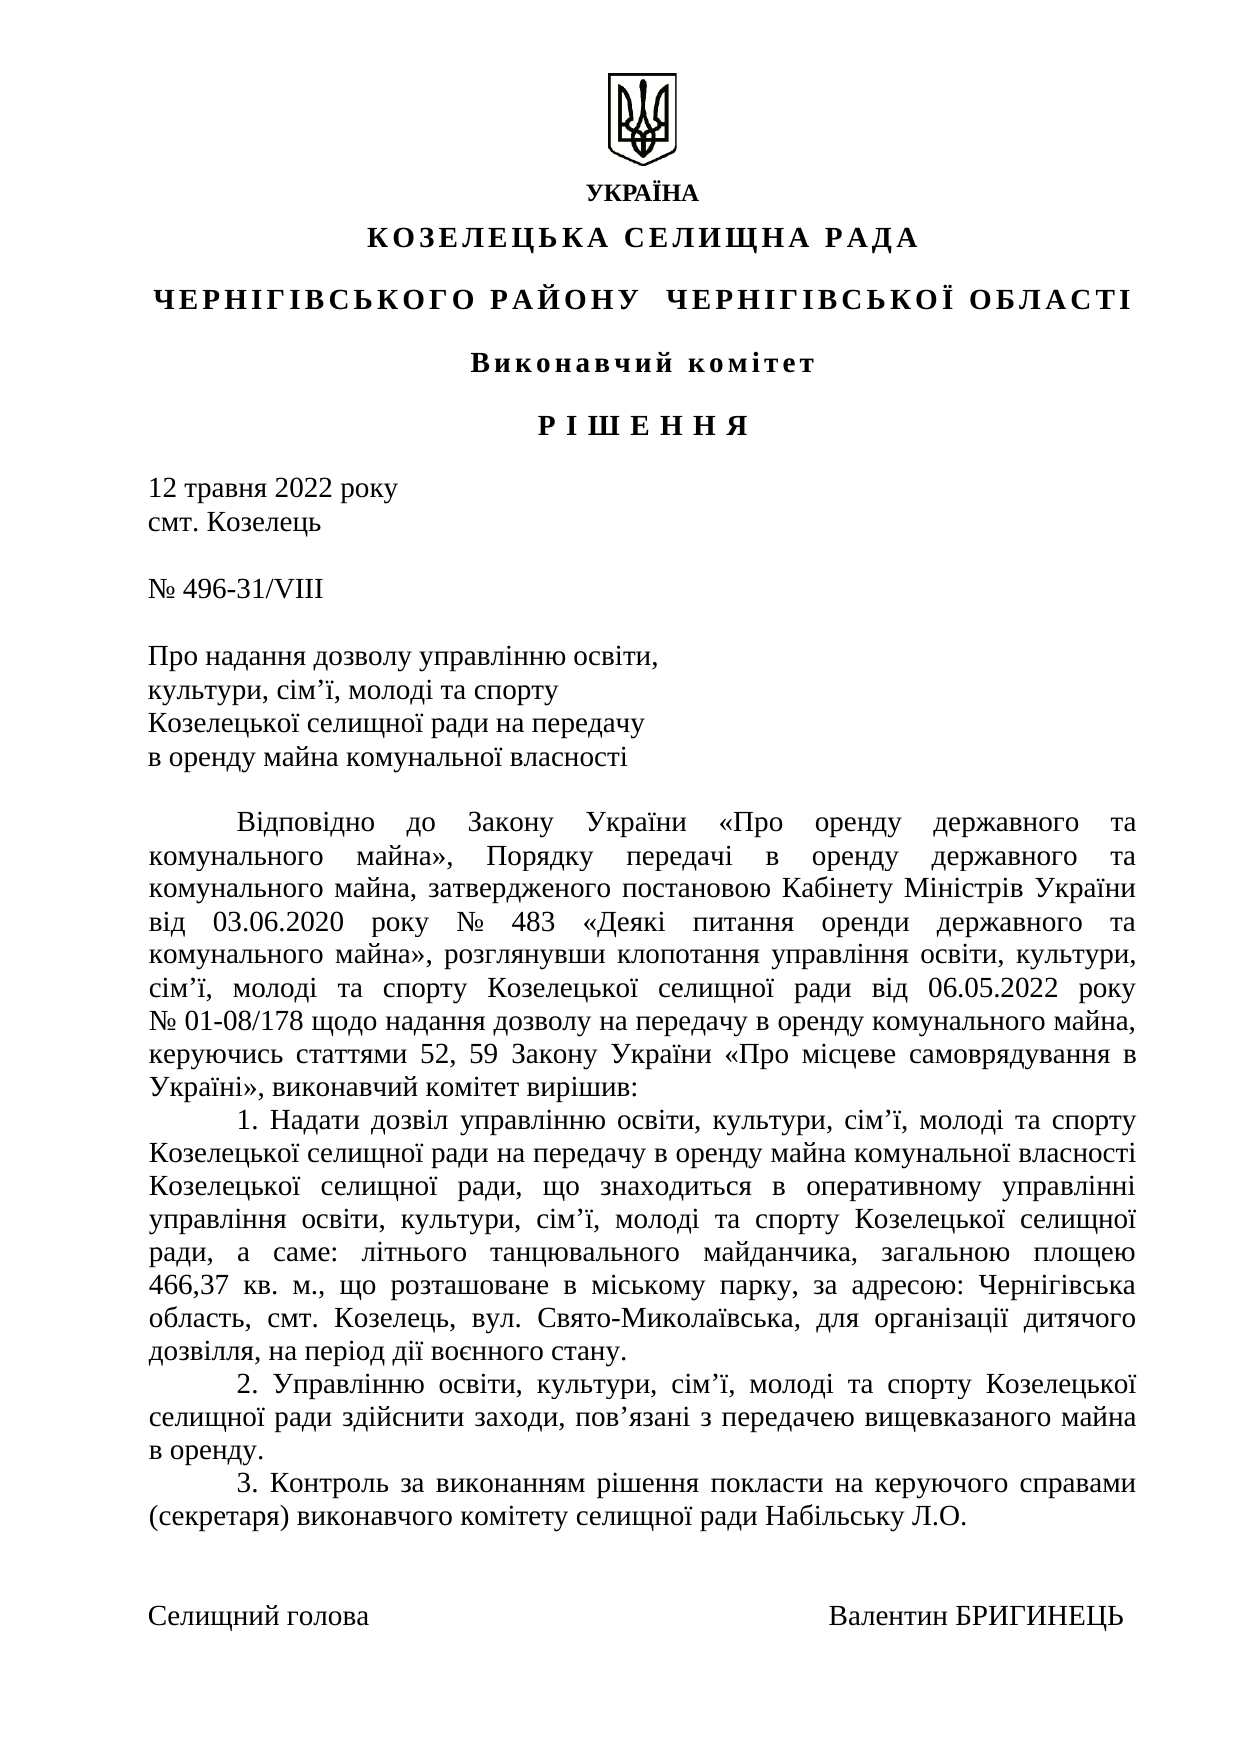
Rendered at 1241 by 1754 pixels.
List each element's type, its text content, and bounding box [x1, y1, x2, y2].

subtitle Виконавчий комітет [148, 345, 1137, 379]
text ЧЕРНІГІВСЬКОГО РАЙОНУ ЧЕРНІГІВСЬКОЇ ОБЛАСТІ [148, 282, 1137, 316]
text 1. Надати дозвіл управлінню освіти, культури, сім’ї, молоді та спорту Козелецької селищної ради на передачу в оренду майна комунальної власності Козелецької селищної ради, що знаходиться в оперативному управлінні управління освіти, культури, сім’ї, молоді та спорту Козелецької селищної ради, а саме: літнього танцювального майданчика, загальною площею 466,37 кв. м., що розташоване в міському парку, за адресою: Чернігівська область, смт. Козелець, вул. Свято-Миколаївська, для організації дитячого дозвілля, на період дії воєнного стану. [149, 1103, 1137, 1367]
subtitle 12 травня 2022 року [148, 471, 1137, 504]
text культури, сім’ї, молоді та спорту [148, 672, 1137, 705]
text Про надання дозволу управлінню освіти, [148, 638, 1137, 672]
text Козелецької селищної ради на передачу [148, 705, 1137, 739]
text Відповідно до Закону України «Про оренду державного та комунального майна», Порядку передачі в оренду державного та комунального майна, затвердженого постановою Кабінету Міністрів України від 03.06.2020 року № 483 «Деякі питання оренди державного та комунального майна», розглянувши клопотання управління освіти, культури, сім’ї, молоді та спорту Козелецької селищної ради від 06.05.2022 року № 01-08/178 щодо надання дозволу на передачу в оренду комунального майна, керуючись статтями 52, 59 Закону України «Про місцеве самоврядування в Україні», виконавчий комітет вирішив: [149, 937, 1137, 1103]
subtitle смт. Козелець [148, 504, 1137, 538]
text Селищний голова Валентин БРИГИНЕЦЬ [148, 1598, 1137, 1632]
subtitle № 496-31/VIII [148, 571, 265, 605]
subtitle КОЗЕЛЕЦЬКА СЕЛИЩНА РАДА [148, 220, 1137, 253]
text 3. Контроль за виконанням рішення покласти на керуючого справами (секретаря) виконавчого комітету селищної ради Набільську Л.О. [149, 1466, 1137, 1532]
subtitle № 496-31/VIII [273, 571, 1137, 605]
subtitle Україна [148, 178, 1137, 207]
text в оренду майна комунальної власності [148, 739, 1137, 772]
picture [608, 73, 677, 166]
subtitle РІШЕННЯ [148, 408, 1137, 441]
text 2. Управлінню освіти, культури, сім’ї, молоді та спорту Козелецької селищної ради здійснити заходи, пов’язані з передачею вищевказаного майна в оренду. [149, 1367, 1137, 1466]
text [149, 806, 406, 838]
